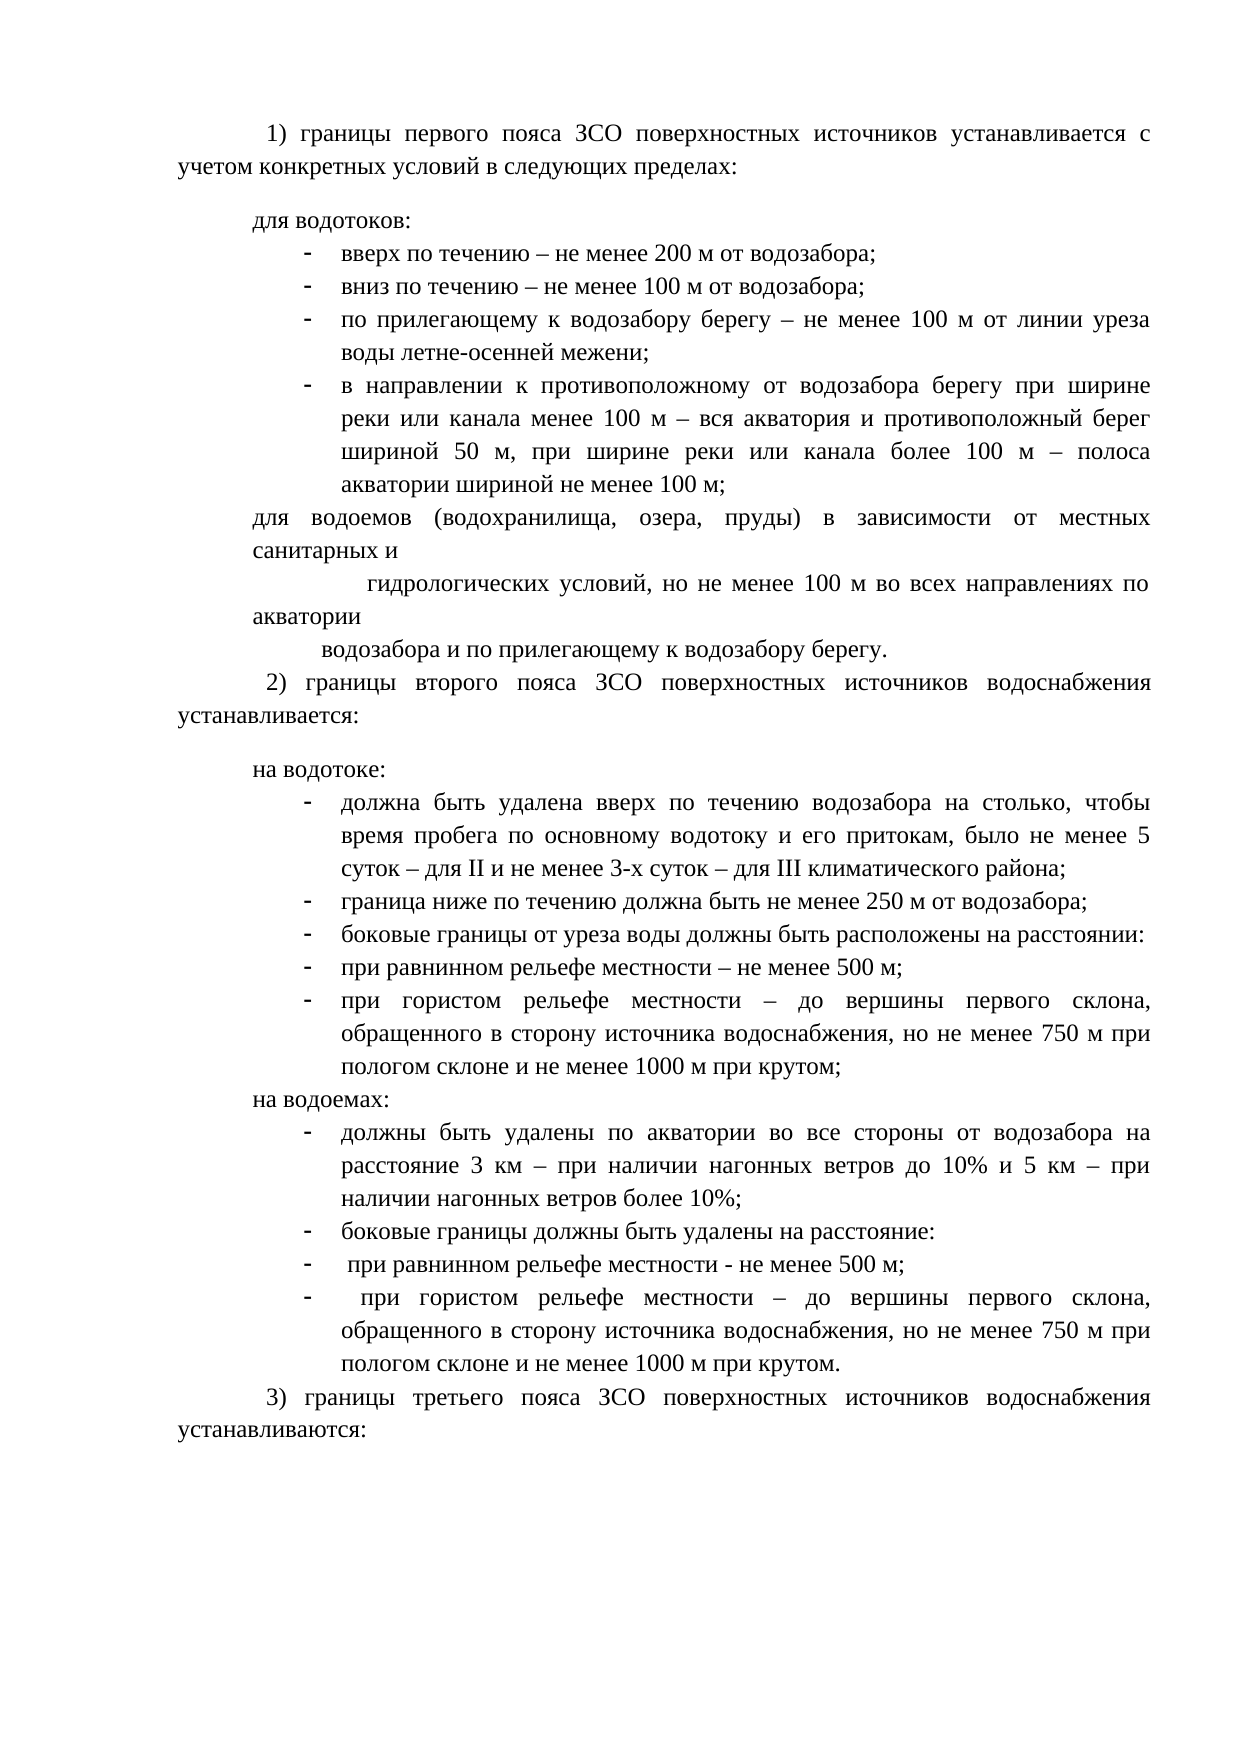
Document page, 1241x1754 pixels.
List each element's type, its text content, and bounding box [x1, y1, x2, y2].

text на водотоке: [252, 754, 1152, 783]
text 1) границы первого пояса ЗСО поверхностных источников устанавливается с учетом конкретных условий в следующих пределах: [177, 118, 1152, 180]
list при равнинном рельефе местности - не менее 500 м; [303, 1249, 1152, 1278]
list вниз по течению – не менее 100 м от водозабора; [303, 271, 1152, 300]
text водозабора и по прилегающему к водозабору берегу. [252, 634, 1152, 663]
list при равнинном рельефе местности – не менее 500 м; [303, 952, 1152, 981]
list боковые границы должны быть удалены на расстояние: [303, 1216, 1152, 1245]
text для водоемов (водохранилища, озера, пруды) в зависимости от местных санитарных и [252, 502, 1152, 564]
list по прилегающему к водозабору берегу – не менее 100 м от линии уреза воды летне-осенней межени; [303, 304, 1152, 366]
list боковые границы от уреза воды должны быть расположены на расстоянии: [303, 919, 1152, 948]
list вверх по течению – не менее 200 м от водозабора; [303, 238, 1152, 267]
list при гористом рельефе местности – до вершины первого склона, обращенного в сторону источника водоснабжения, но не менее 750 м при пологом склоне и не менее 1000 м при крутом; [303, 985, 1152, 1080]
text гидрологических условий, но не менее 100 м во всех направлениях по акватории [252, 568, 1152, 630]
text на водоемах: [252, 1084, 1152, 1113]
list при гористом рельефе местности – до вершины первого склона, обращенного в сторону источника водоснабжения, но не менее 750 м при пологом склоне и не менее 1000 м при крутом. [303, 1282, 1152, 1377]
list в направлении к противоположному от водозабора берегу при ширине реки или канала менее 100 м – вся акватория и противоположный берег шириной 50 м, при ширине реки или канала более 100 м – полоса акватории шириной не менее 100 м; [303, 370, 1152, 498]
list должны быть удалены по акватории во все стороны от водозабора на расстояние 3 км – при наличии нагонных ветров до 10% и 5 км – при наличии нагонных ветров более 10%; [303, 1117, 1152, 1212]
text 2) границы второго пояса ЗСО поверхностных источников водоснабжения устанавливается: [177, 667, 1152, 729]
list граница ниже по течению должна быть не менее 250 м от водозабора; [303, 886, 1152, 915]
list должна быть удалена вверх по течению водозабора на столько, чтобы время пробега по основному водотоку и его притокам, было не менее 5 суток – для II и не менее 3-х суток – для III климатического района; [303, 787, 1152, 882]
text 3) границы третьего пояса ЗСО поверхностных источников водоснабжения устанавливаются: [177, 1382, 1152, 1443]
text для водотоков: [252, 205, 1152, 234]
